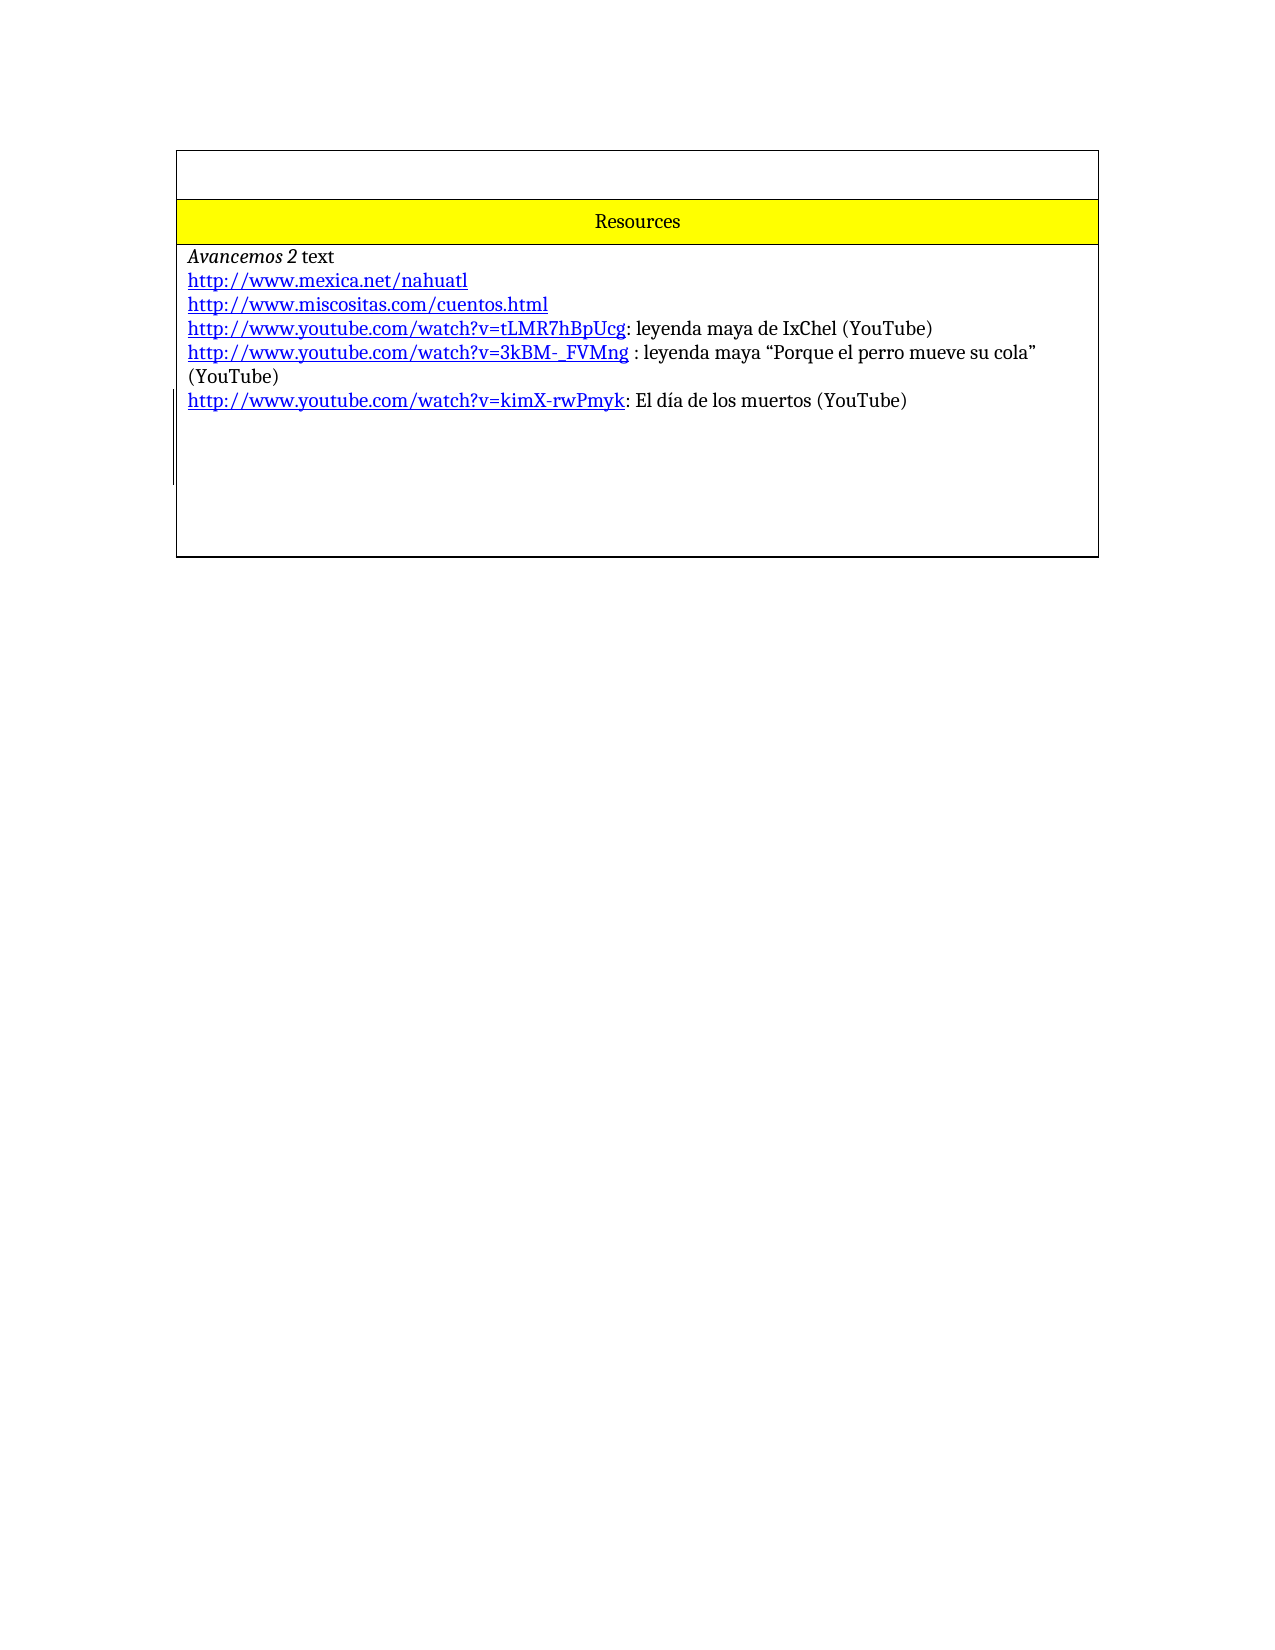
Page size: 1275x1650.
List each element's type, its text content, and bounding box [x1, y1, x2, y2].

table_cell Resources [177, 200, 1098, 244]
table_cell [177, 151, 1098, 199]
table_cell Avancemos 2 text http://www.mexica.net/nahuatl http://www.miscositas.com/cuentos.html http://www.youtube.com/watch?v=tLMR7hBpUcg: leyenda maya de IxChel (YouTube) http://www.youtube.com/watch?v=3kBM-_FVMng : leyenda maya “Porque el perro mueve su cola” (YouTube) http://www.youtube.com/watch?v=kimX-rwPmyk: El día de los muertos (YouTube) [177, 245, 1098, 556]
